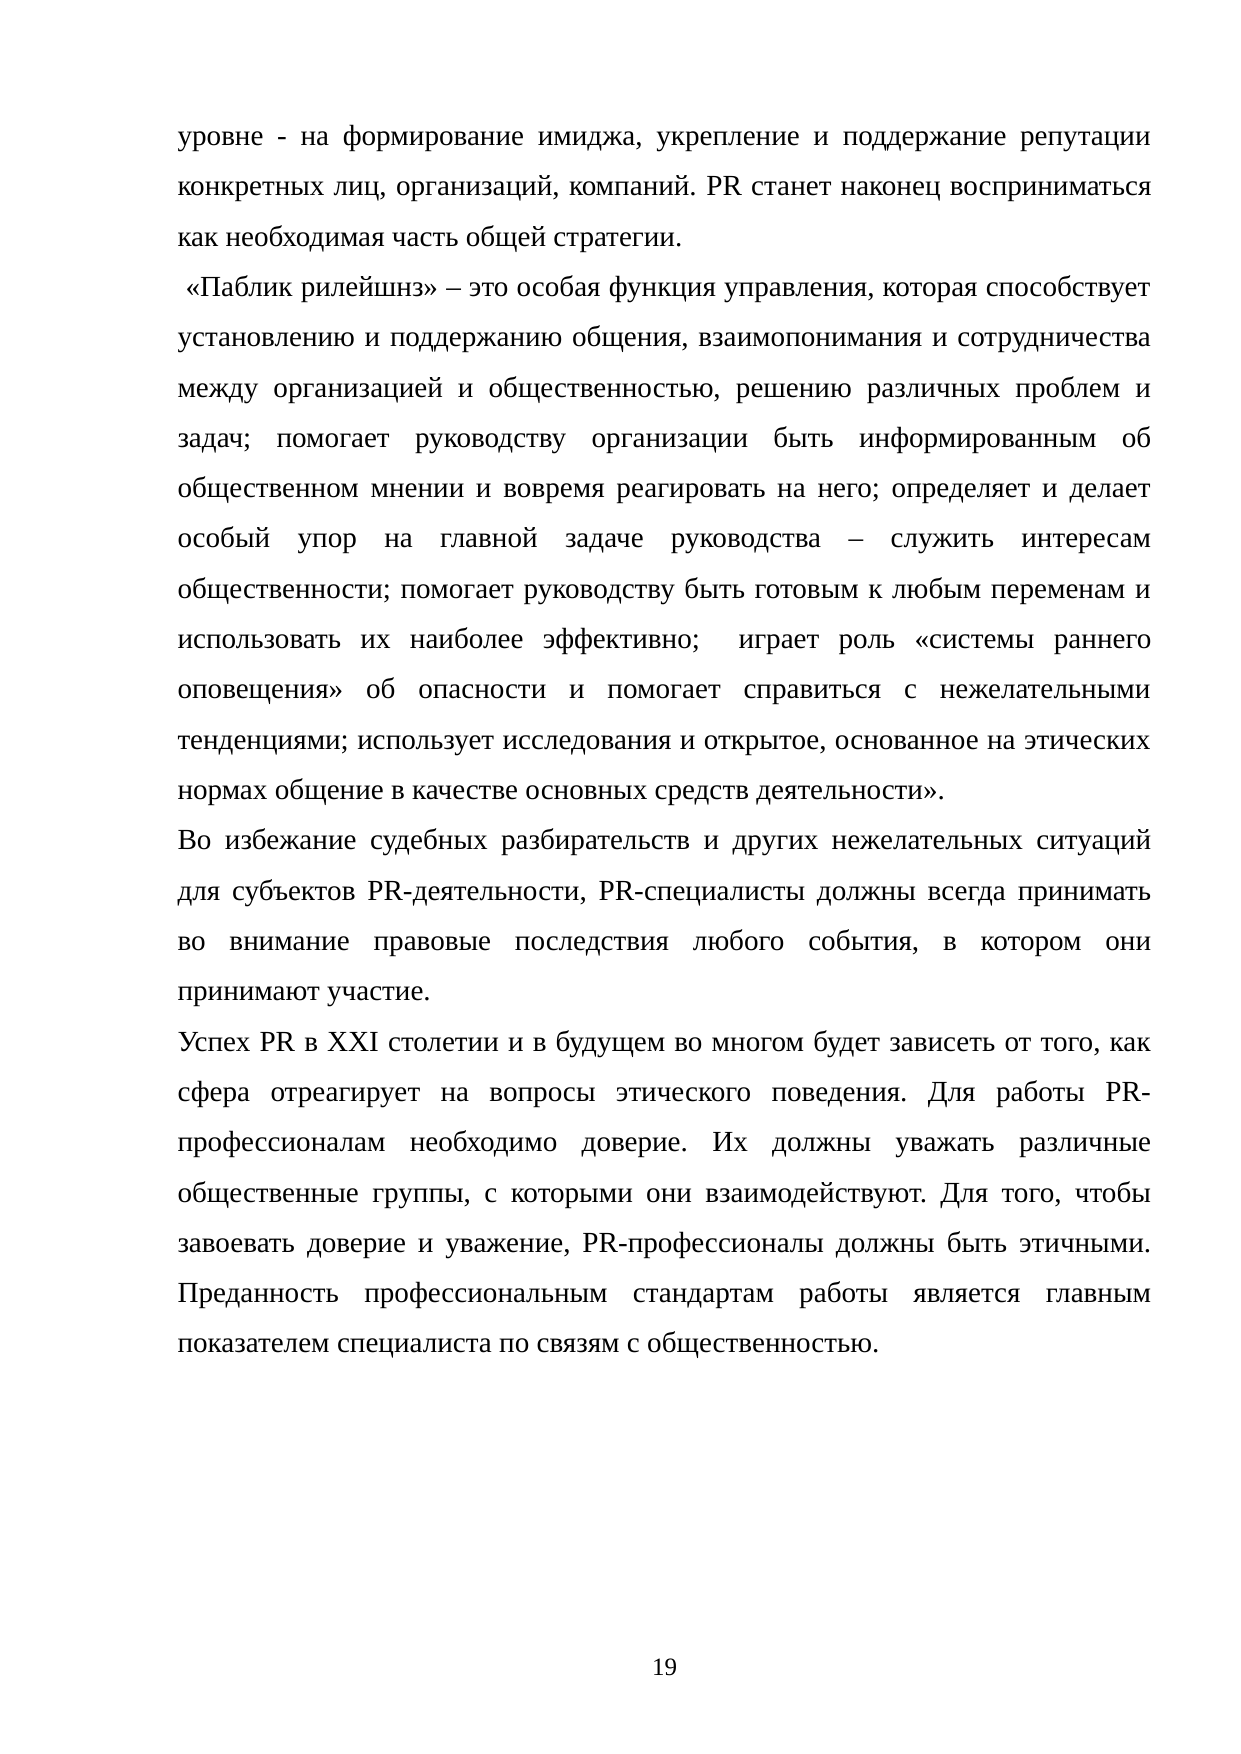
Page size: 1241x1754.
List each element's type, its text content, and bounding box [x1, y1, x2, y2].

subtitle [177, 118, 1152, 252]
subtitle «Паблик рилейшнз» – это особая функция управления, которая способствует установлению и поддержанию общения, взаимопонимания и сотрудничества между организацией и общественностью, решению различных проблем и задач; помогает руководству организации быть информированным об общественном мнении и вовремя реагировать на него; определяет и делает особый упор на главной задаче руководства – служить интересам общественности; помогает руководству быть готовым к любым переменам и использовать их наиболее эффективно; играет роль «системы раннего оповещения» об опасности и помогает справиться с нежелательными тенденциями; использует исследования и открытое, основанное на этических нормах общение в качестве основных средств деятельности». [177, 269, 1152, 806]
subtitle Во избежание судебных разбирательств и других нежелательных ситуаций для субъектов PR-деятельности, PR-специалисты должны всегда принимать во внимание правовые последствия любого события, в котором они принимают участие. [177, 822, 1152, 1007]
subtitle Успех PR в XXI столетии и в будущем во многом будет зависеть от того, как сфера отреагирует на вопросы этического поведения. Для работы PR-профессионалам необходимо доверие. Их должны уважать различные общественные группы, с которыми они взаимодействуют. Для того, чтобы завоевать доверие и уважение, PR-профессионалы должны быть этичными. Преданность профессиональным стандартам работы является главным показателем специалиста по связям с общественностью. [177, 1024, 1152, 1359]
